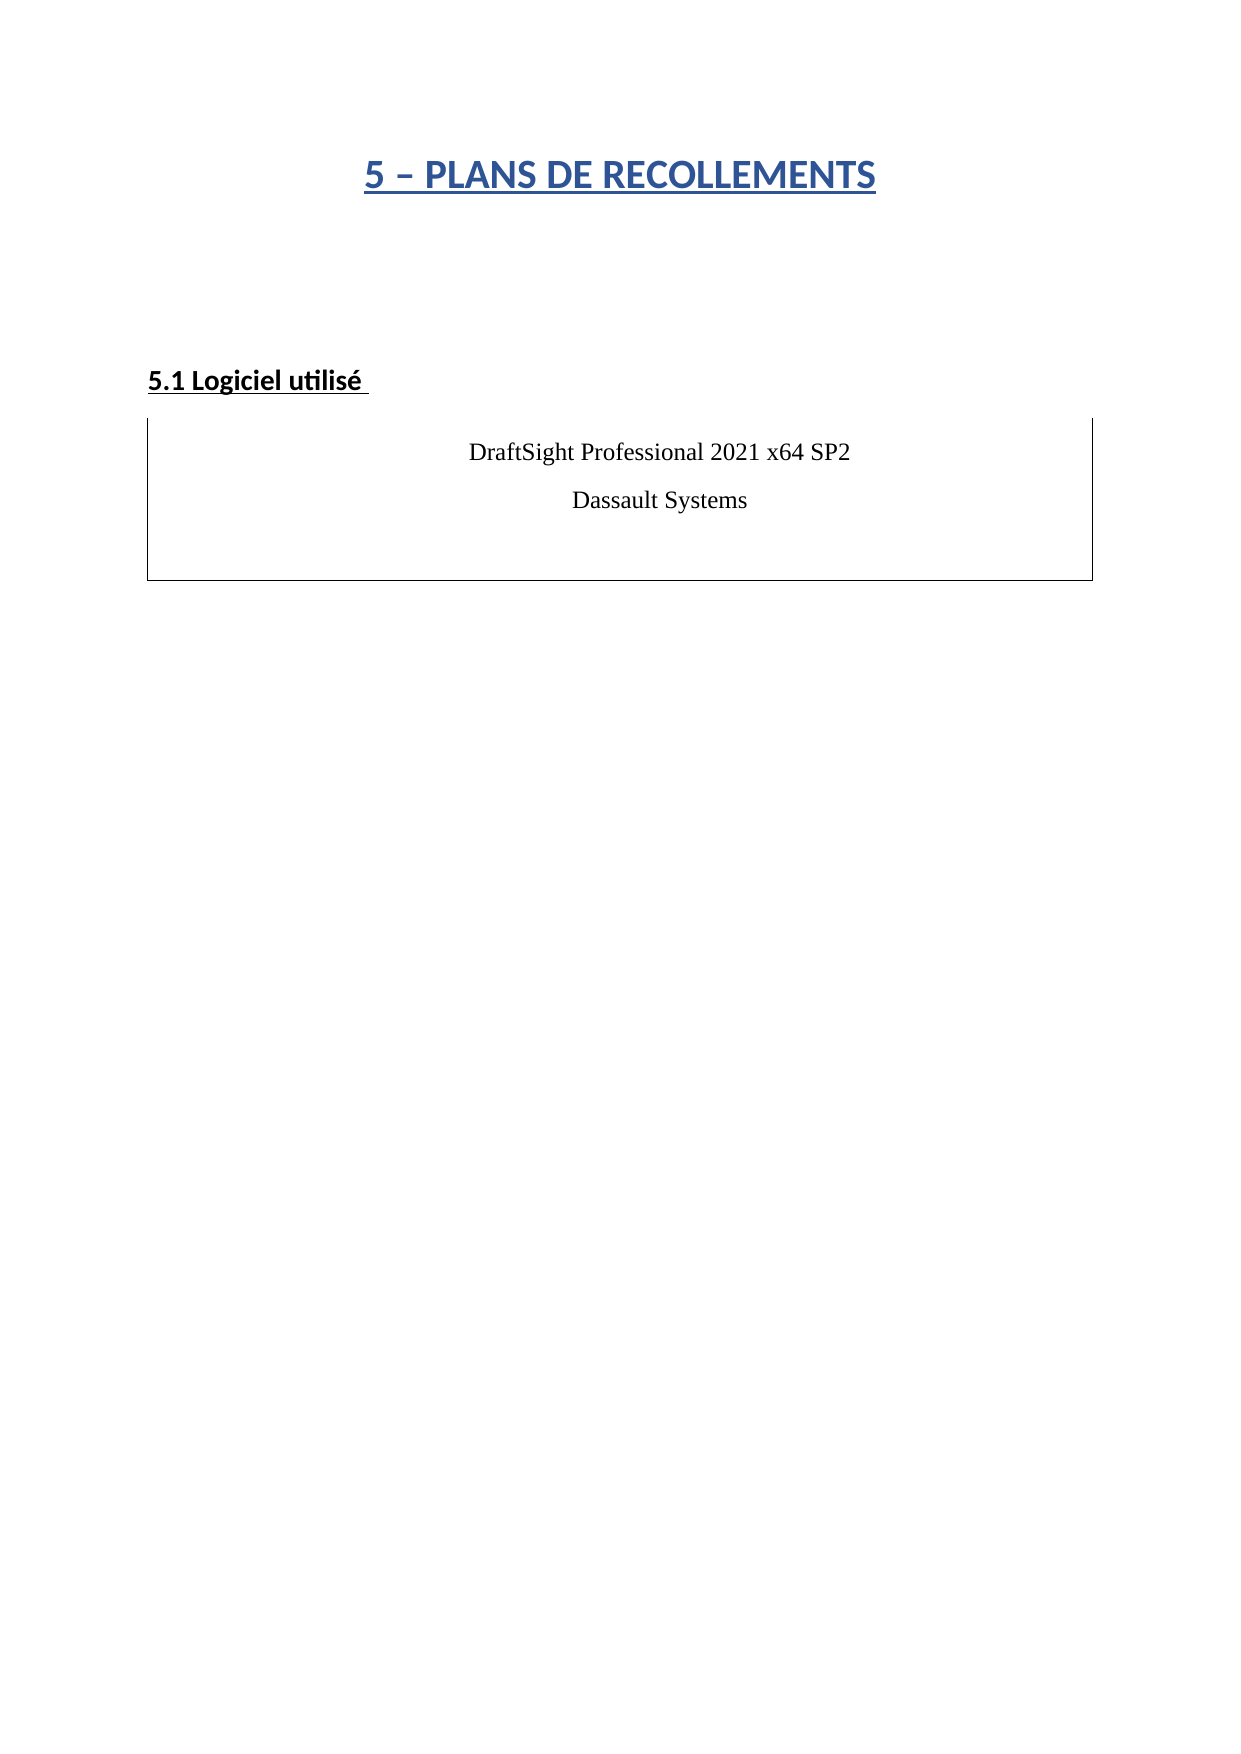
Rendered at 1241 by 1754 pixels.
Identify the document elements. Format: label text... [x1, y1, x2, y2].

text 5 – PLANS DE RECOLLEMENTS [148, 148, 1093, 198]
table_cell [148, 418, 1092, 580]
text 5.1 Logiciel utilisé [148, 362, 1093, 398]
